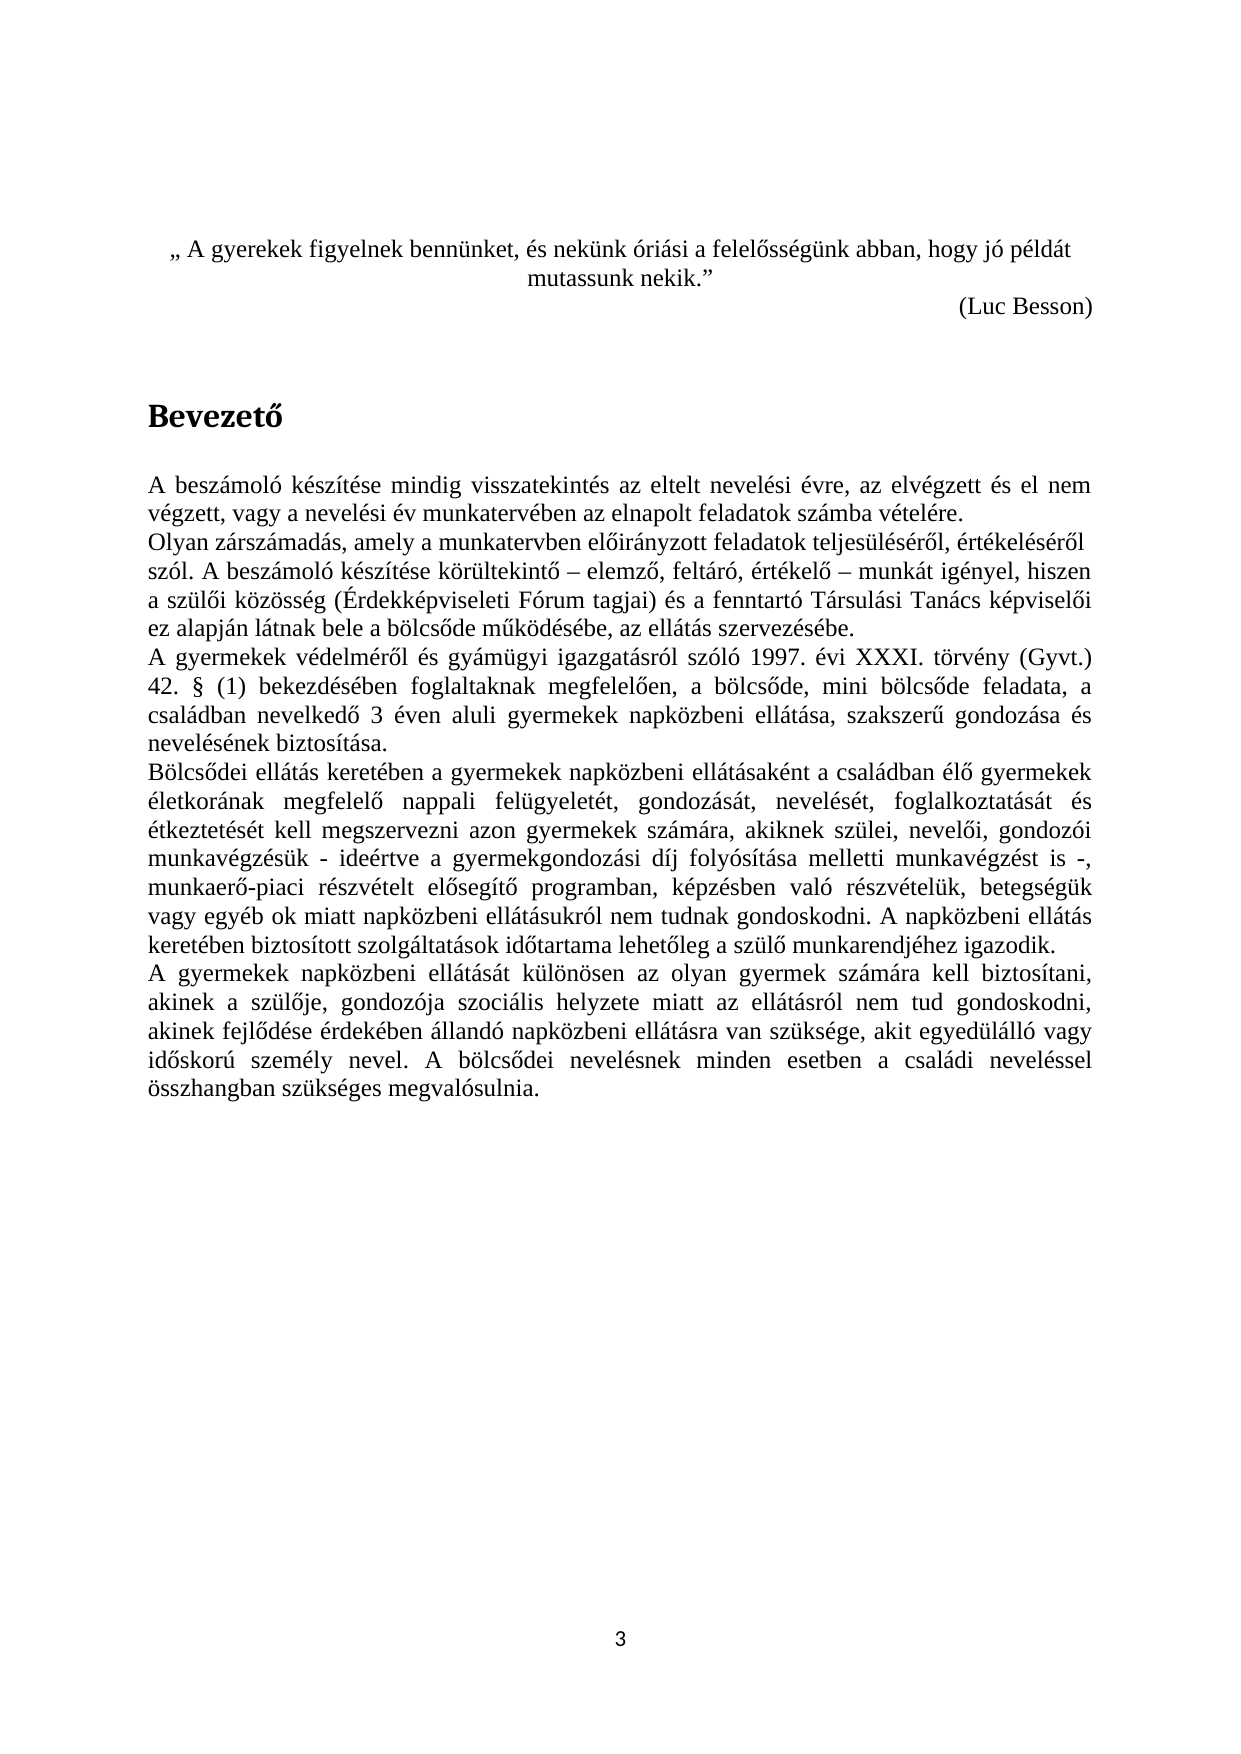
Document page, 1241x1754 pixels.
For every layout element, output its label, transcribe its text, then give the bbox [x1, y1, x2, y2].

text szól. A beszámoló készítése körültekintő – elemző, feltáró, értékelő – munkát igényel, hiszen a szülői közösség (Érdekképviseleti Fórum tagjai) és a fenntartó Társulási Tanács képviselői ez alapján látnak bele a bölcsőde működésébe, az ellátás szervezésébe. [148, 556, 1093, 642]
text (Luc Besson) [148, 291, 1093, 320]
text „ A gyerekek figyelnek bennünket, és nekünk óriási a felelősségünk abban, hogy jó példát mutassunk nekik.” [148, 234, 1093, 291]
text Bölcsődei ellátás keretében a gyermekek napközbeni ellátásaként a családban élő gyermekek életkorának megfelelő nappali felügyeletét, gondozását, nevelését, foglalkoztatását és étkeztetését kell megszervezni azon gyermekek számára, akiknek szülei, nevelői, gondozói munkavégzésük - ideértve a gyermekgondozási díj folyósítása melletti munkavégzést is -, munkaerő-piaci részvételt elősegítő programban, képzésben való részvételük, betegségük vagy egyéb ok miatt napközbeni ellátásukról nem tudnak gondoskodni. A napközbeni ellátás keretében biztosított szolgáltatások időtartama lehetőleg a szülő munkarendjéhez igazodik. [148, 757, 1093, 958]
subtitle Bevezető [148, 398, 1093, 436]
text A gyermekek napközbeni ellátását különösen az olyan gyermek számára kell biztosítani, akinek a szülője, gondozója szociális helyzete miatt az ellátásról nem tud gondoskodni, akinek fejlődése érdekében állandó napközbeni ellátásra van szüksége, akit egyedülálló vagy időskorú személy nevel. A bölcsődei nevelésnek minden esetben a családi neveléssel összhangban szükséges megvalósulnia. [148, 958, 1093, 1102]
text A beszámoló készítése mindig visszatekintés az eltelt nevelési évre, az elvégzett és el nem végzett, vagy a nevelési év munkatervében az elnapolt feladatok számba vételére. [148, 470, 1093, 527]
text A gyermekek védelméről és gyámügyi igazgatásról szóló 1997. évi XXXI. törvény (Gyvt.) 42. § (1) bekezdésében foglaltaknak megfelelően, a bölcsőde, mini bölcsőde feladata, a családban nevelkedő 3 éven aluli gyermekek napközbeni ellátása, szakszerű gondozása és nevelésének biztosítása. [148, 642, 1093, 757]
text Olyan zárszámadás, amely a munkatervben előirányzott feladatok teljesüléséről, értékeléséről [148, 527, 1093, 556]
